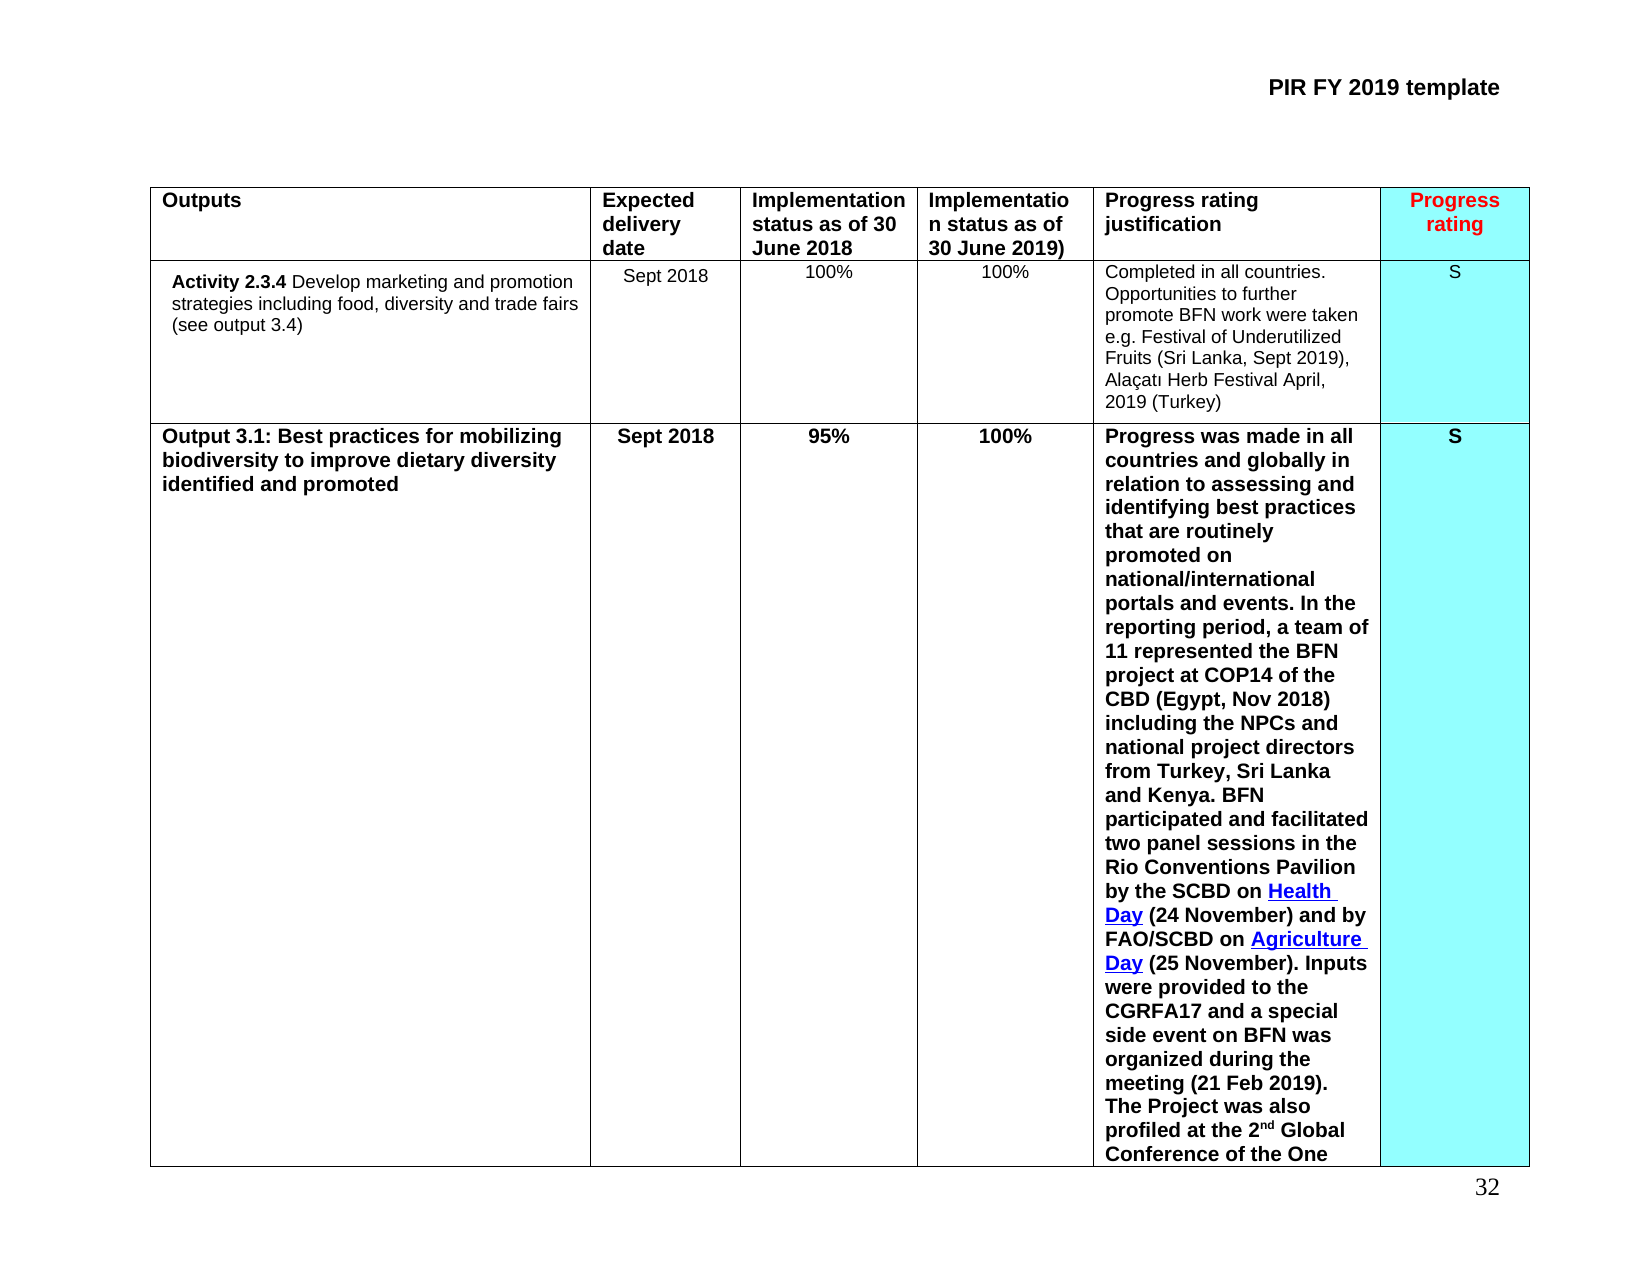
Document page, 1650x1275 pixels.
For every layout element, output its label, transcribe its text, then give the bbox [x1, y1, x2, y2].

table_header Outputs [151, 188, 590, 260]
table_cell Activity 2.3.4 Develop marketing and promotion strategies including food, diversity and trade fairs (see output 3.4) [151, 261, 590, 422]
table_cell 100% [918, 424, 1093, 1166]
table_cell Sept 2018 [591, 261, 740, 422]
table_header Progress rating justification [1094, 188, 1380, 260]
table_cell 100% [741, 261, 917, 422]
table_header Progress rating [1381, 188, 1529, 260]
table_cell Output 3.1: Best practices for mobilizing biodiversity to improve dietary diversity identified and promoted [151, 424, 590, 1166]
table_cell 95% [741, 424, 917, 1166]
table_cell 100% [918, 261, 1093, 422]
table_header Implementation status as of 30 June 2019) [918, 188, 1093, 260]
table_header Implementation status as of 30 June 2018 [741, 188, 917, 260]
table_cell S [1381, 261, 1529, 422]
table_cell Completed in all countries. Opportunities to further promote BFN work were taken e.g. Festival of Underutilized Fruits (Sri Lanka, Sept 2019), Alaçatı Herb Festival April, 2019 (Turkey) [1094, 261, 1380, 422]
table_cell Sept 2018 [591, 424, 740, 1166]
table_cell S [1381, 424, 1529, 1166]
table_header Expected delivery date [591, 188, 740, 260]
